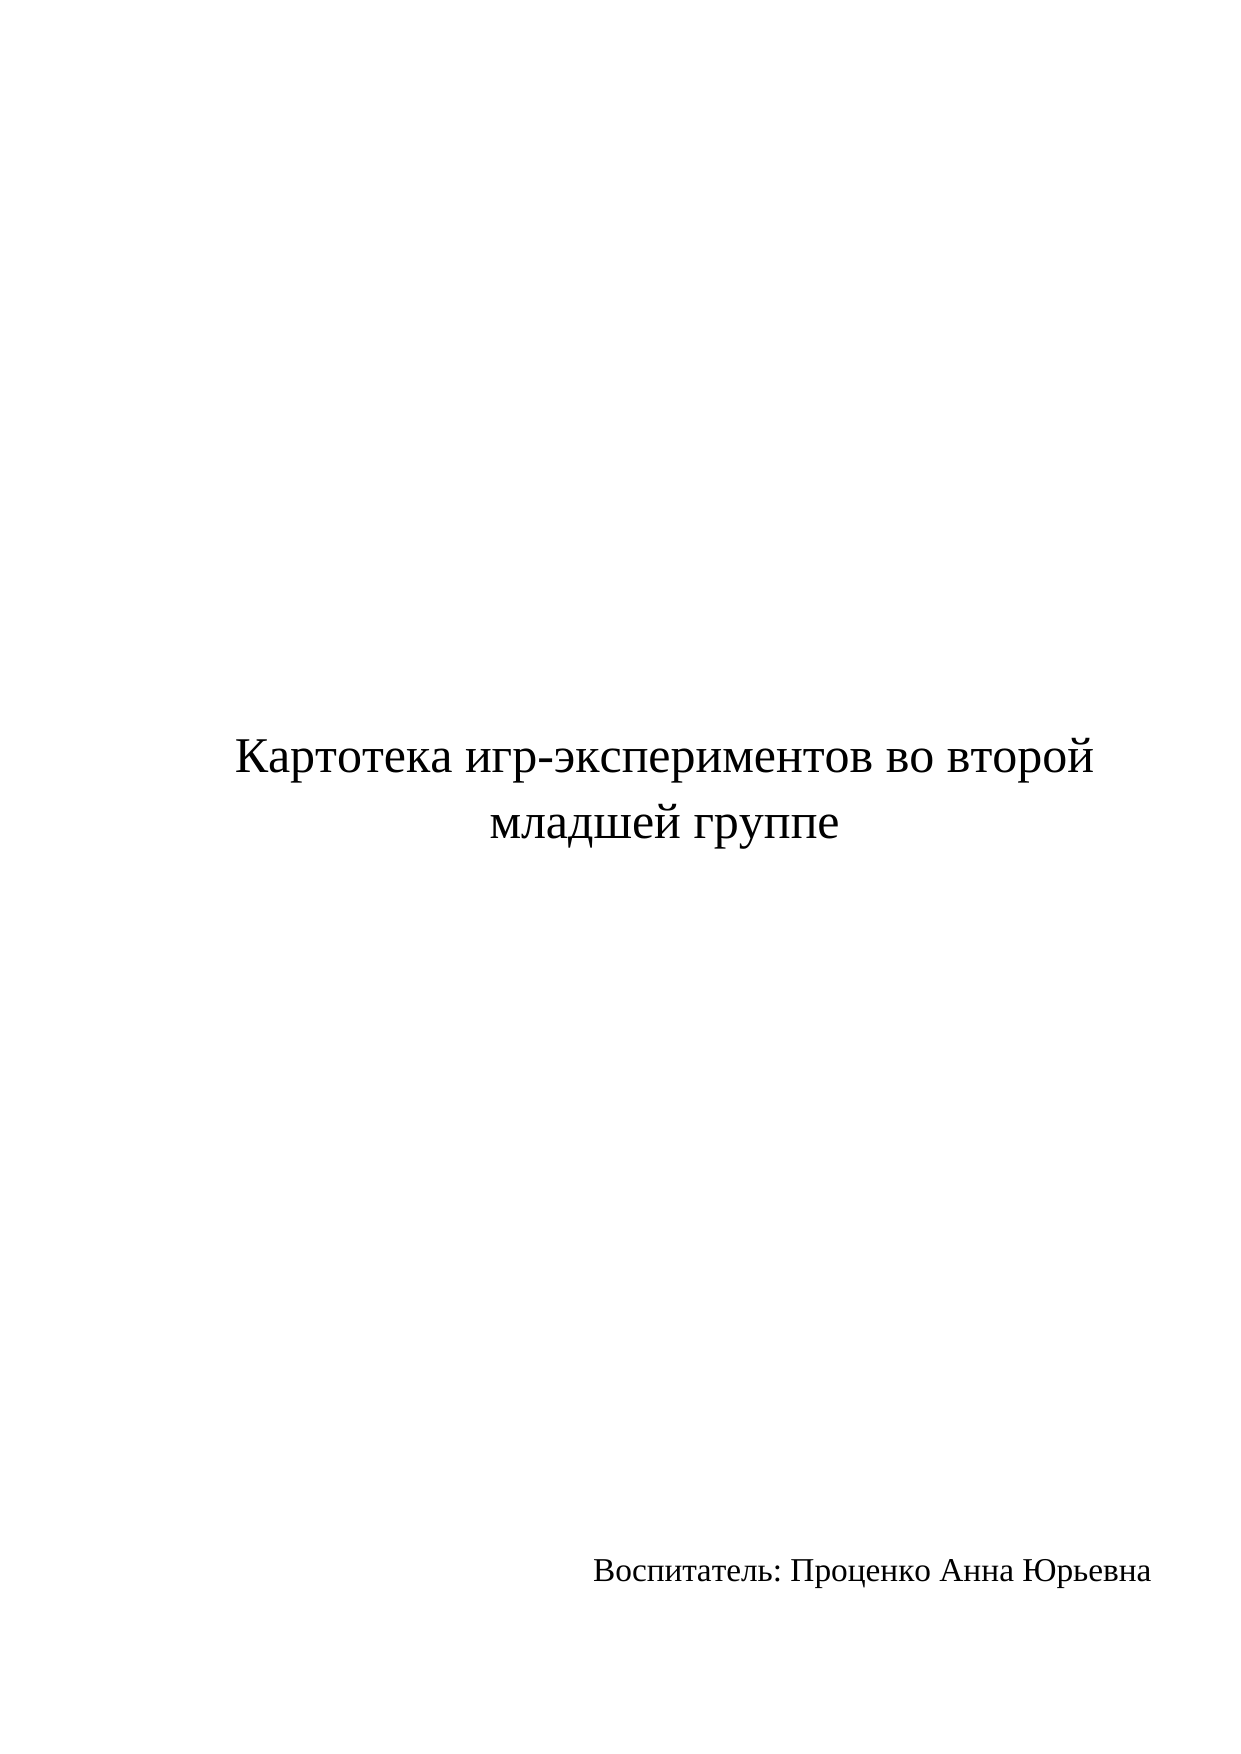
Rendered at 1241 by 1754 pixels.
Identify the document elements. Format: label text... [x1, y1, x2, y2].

text Картотека игр-экспериментов во второй младшей группе [177, 726, 1152, 850]
text Воспитатель: Проценко Анна Юрьевна [177, 1550, 1152, 1588]
